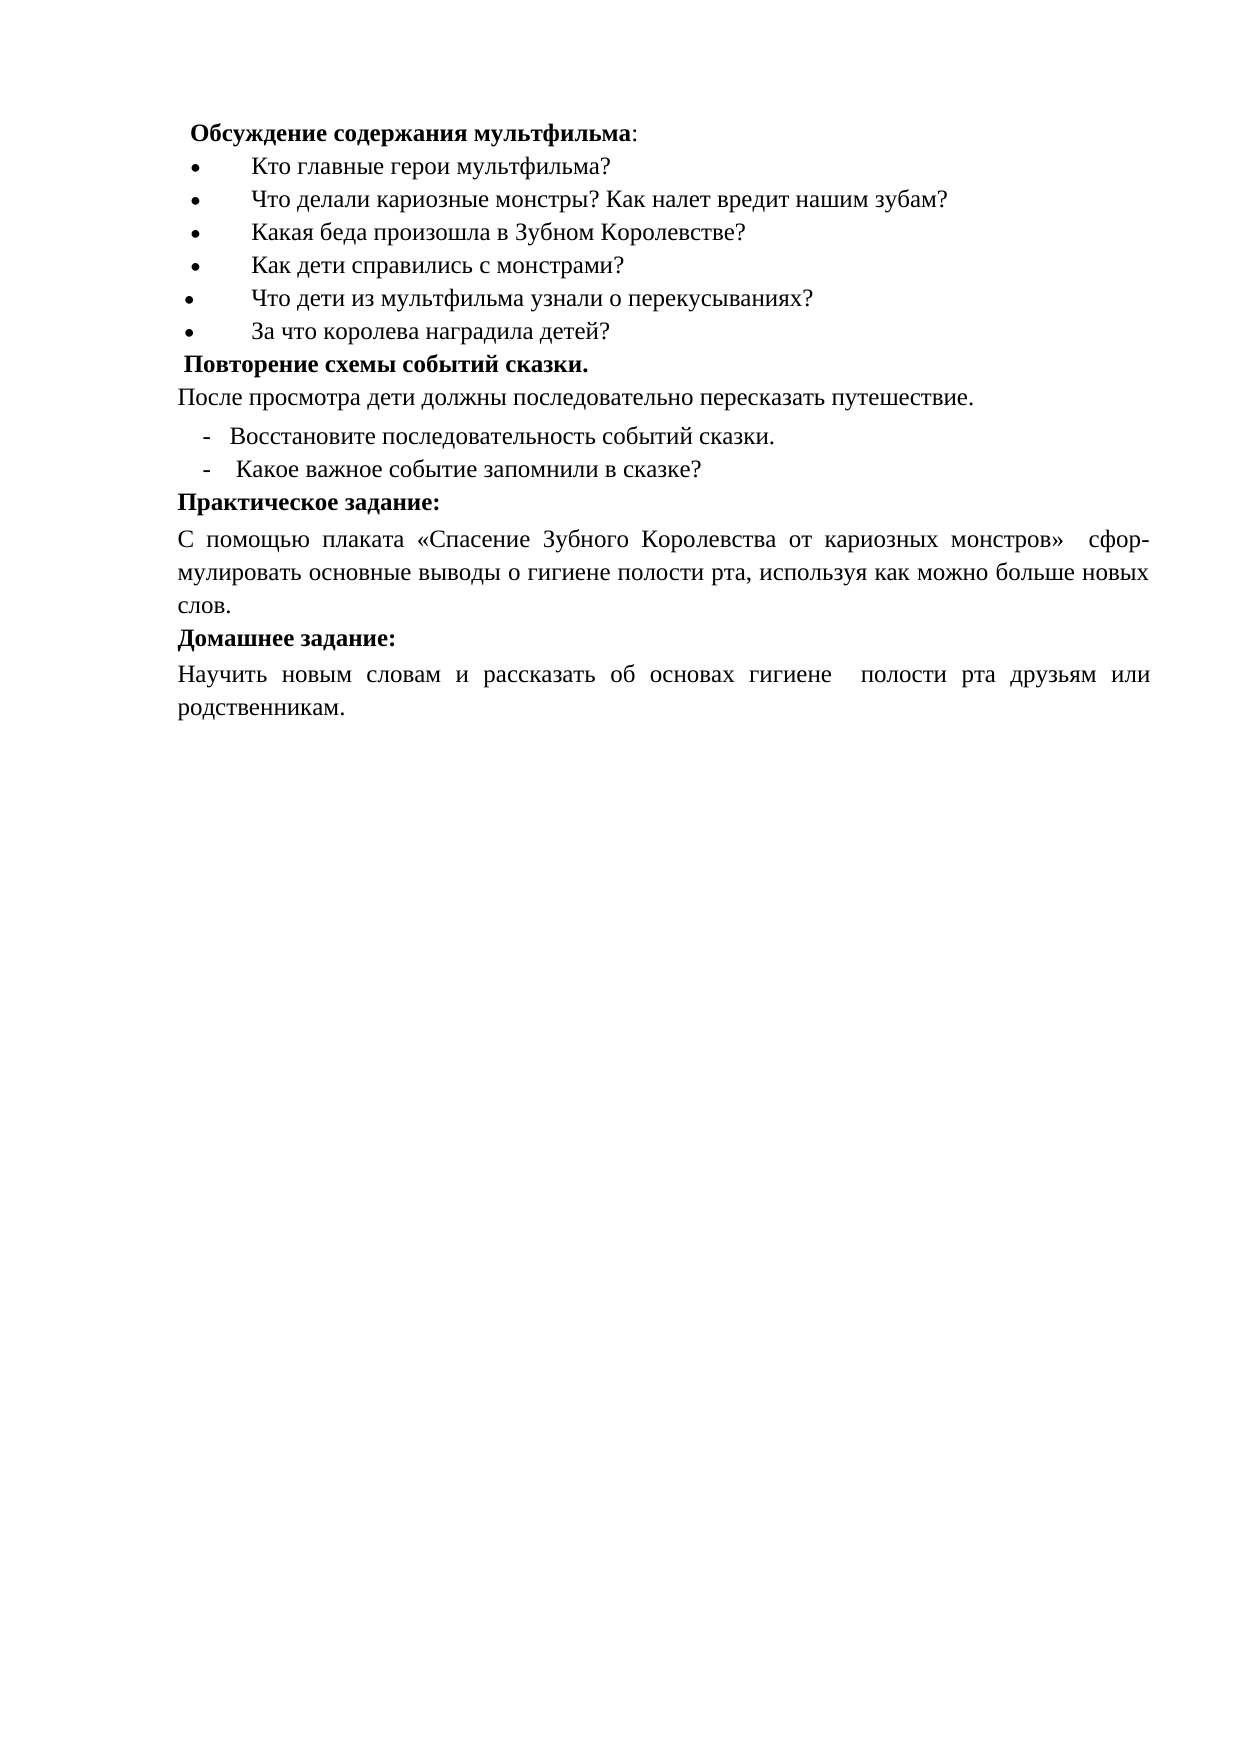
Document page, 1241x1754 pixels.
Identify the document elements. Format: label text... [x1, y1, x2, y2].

text - Какое важное событие запомнили в сказке? [183, 454, 1149, 483]
text Практическое задание: [177, 487, 1152, 516]
text Повторение схемы событий сказки. [183, 349, 1149, 378]
text С помощью плаката «Спасение Зубного Королевства от кариозных монстров» сформулировать основные выводы о гигиене полости рта, используя как можно больше новых слов. [177, 524, 1149, 619]
list Какая беда произошла в Зубном Королевстве? [190, 217, 1152, 246]
text - Восстановите последовательность событий сказки. [183, 421, 1149, 450]
list Что делали кариозные монстры? Как налет вредит нашим зубам? [190, 184, 1152, 213]
list Что дети из мультфильма узнали о перекусываниях? [183, 283, 1152, 312]
text Домашнее задание: [177, 623, 1152, 652]
list Кто главные герои мультфильма? [190, 151, 1152, 180]
list Как дети справились с монстрами? [190, 250, 1152, 279]
text Обсуждение содержания мультфильма: [190, 118, 1152, 147]
text После просмотра дети должны последовательно пересказать путешествие. [177, 382, 1131, 411]
text Научить новым словам и рассказать об основах гигиене полости рта друзьям или родственникам. [177, 659, 1152, 721]
list За что королева наградила детей? [183, 316, 1152, 345]
